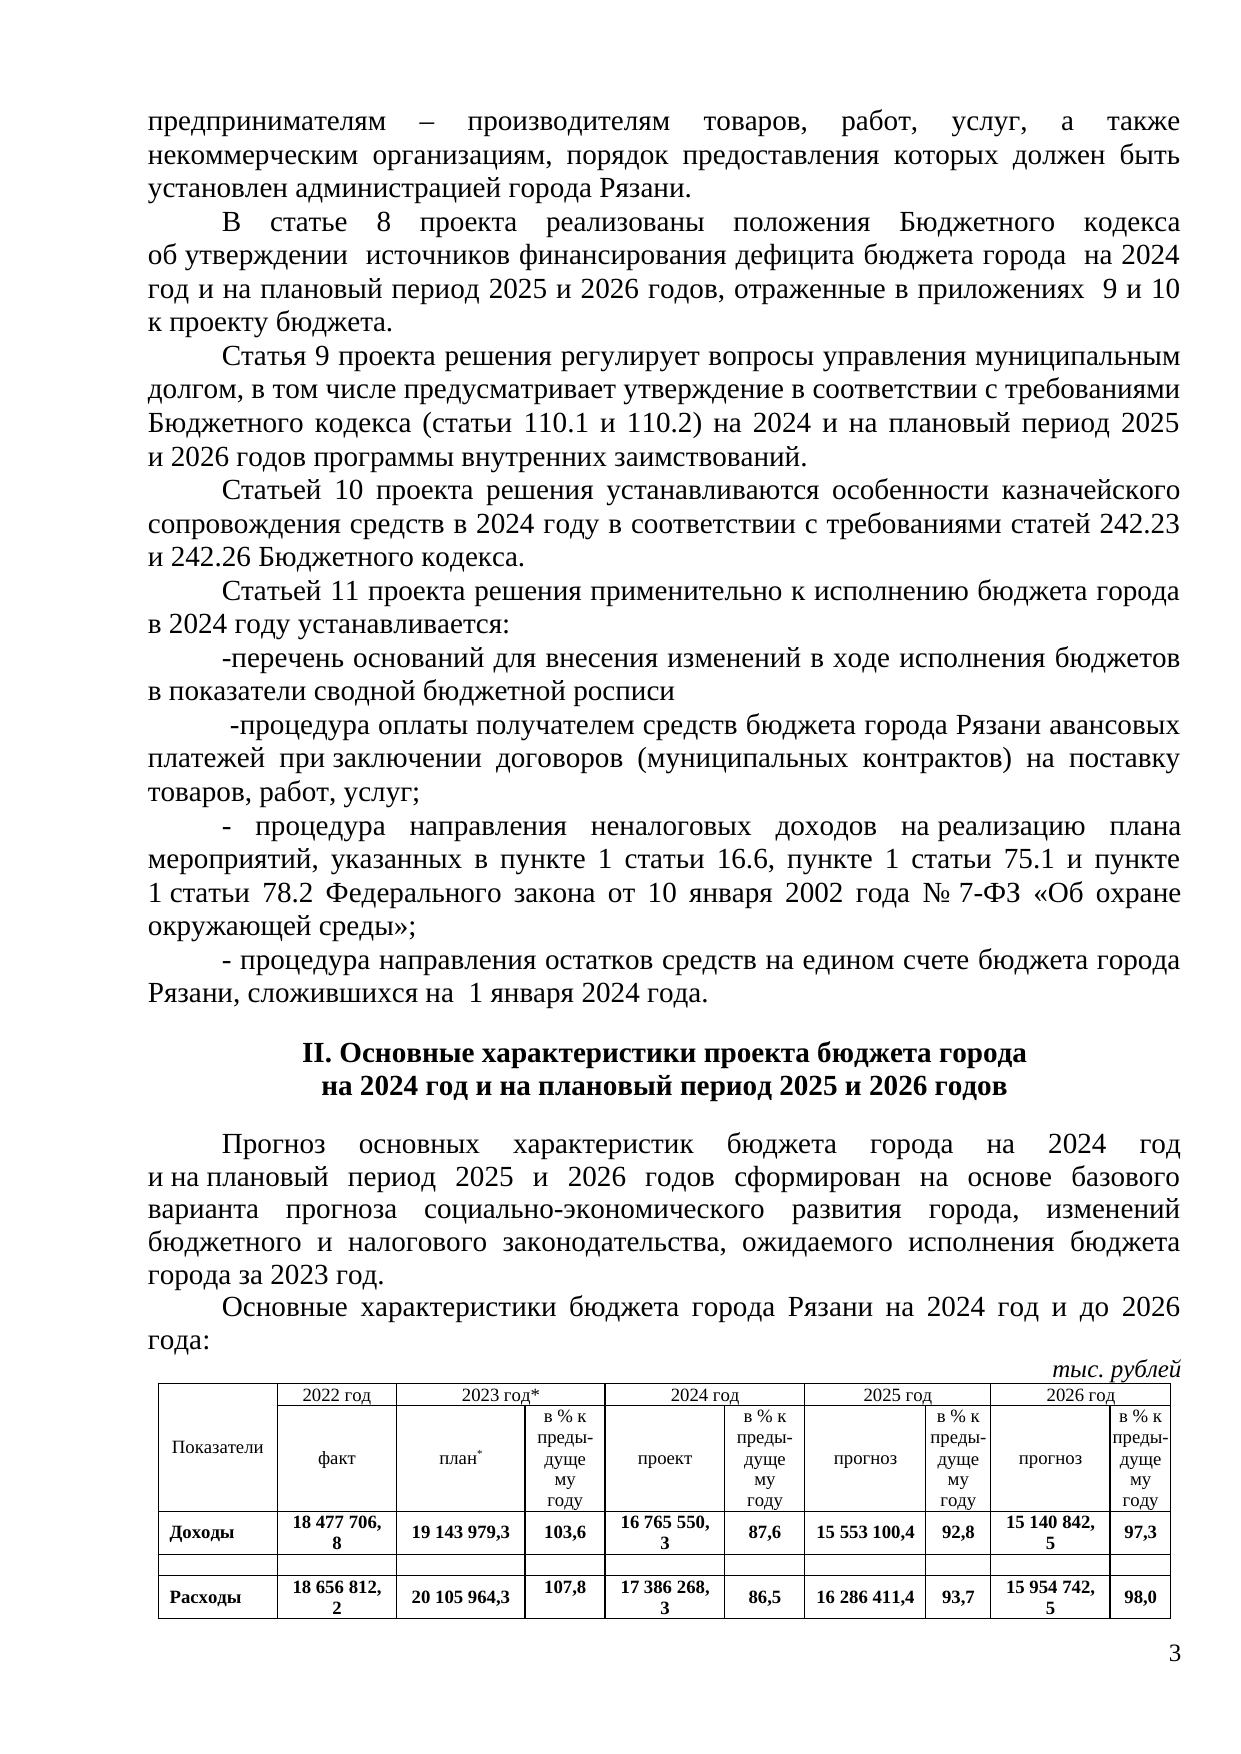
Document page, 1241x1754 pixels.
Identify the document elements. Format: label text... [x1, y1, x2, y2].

table_cell 87,6 [725, 1512, 804, 1553]
text Прогноз основных характеристик бюджета города на 2024 год и на плановый период 2025 и 2026 годов сформирован на основе базового варианта прогноза социально-экономического развития города, изменений бюджетного и налогового законодательства, ожидаемого исполнения бюджета города за 2023 год. [148, 1127, 1181, 1290]
table_cell 93,7 [926, 1576, 990, 1618]
text В статье 8 проекта реализованы положения Бюджетного кодекса об утверждении источников финансирования дефицита бюджета города на 2024 год и на плановый период 2025 и 2026 годов, отраженные в приложениях 9 и 10 к проекту бюджета. [148, 204, 1181, 338]
text -перечень оснований для внесения изменений в ходе исполнения бюджетов в показатели сводной бюджетной росписи [148, 640, 1181, 707]
table_cell 18 656 812,2 [278, 1576, 396, 1618]
table_header 2022 год [278, 1384, 396, 1405]
table_cell [991, 1555, 1109, 1575]
table_cell план* [397, 1406, 524, 1511]
text Статьей 10 проекта решения устанавливаются особенности казначейского сопровождения средств в 2024 году в соответствии с требованиями статей 242.23 и 242.26 Бюджетного кодекса. [148, 472, 1181, 573]
table_cell [397, 1555, 524, 1575]
table_cell 15 553 100,4 [805, 1512, 925, 1553]
table_cell 16 286 411,4 [805, 1576, 925, 1618]
table_cell 15 140 842,5 [991, 1512, 1109, 1553]
table_cell [725, 1555, 804, 1575]
table_cell прогноз [991, 1406, 1109, 1511]
table_header 2024 год [606, 1384, 804, 1405]
table_cell проект [606, 1406, 724, 1511]
table_header Показатели [159, 1384, 277, 1511]
table_cell [606, 1555, 724, 1575]
table_header 2025 год [805, 1384, 990, 1405]
table_header 2023 год* [397, 1384, 604, 1405]
table_cell 19 143 979,3 [397, 1512, 524, 1553]
text II. Основные характеристики проекта бюджета города [148, 1037, 1181, 1069]
table_header 2026 год [991, 1384, 1170, 1405]
table_cell в % к преды-дуще му году [526, 1406, 604, 1511]
text Основные характеристики бюджета города Рязани на 2024 год и до 2026 года: [148, 1290, 1181, 1356]
table_cell [526, 1555, 604, 1575]
table_cell 15 954 742,5 [991, 1576, 1109, 1618]
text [148, 103, 1181, 204]
text - процедура направления остатков средств на едином счете бюджета города Рязани, сложившихся на 1 января 2024 года. [148, 942, 1181, 1009]
table_cell в % к преды-дуще му году [725, 1406, 804, 1511]
table_cell 92,8 [926, 1512, 990, 1553]
table_cell 98,0 [1111, 1576, 1170, 1618]
table_cell [159, 1555, 277, 1575]
table_cell прогноз [805, 1406, 925, 1511]
text Статьей 11 проекта решения применительно к исполнению бюджета города в 2024 году устанавливается: [148, 573, 1181, 640]
table_cell [805, 1555, 925, 1575]
table_cell Доходы [159, 1512, 277, 1553]
table_cell факт [278, 1406, 396, 1511]
text тыс. рублей [148, 1356, 1181, 1383]
table_cell в % к преды-дуще му году [1111, 1406, 1170, 1511]
table_cell 107,8 [526, 1576, 604, 1618]
table_cell 16 765 550,3 [606, 1512, 724, 1553]
table_cell 17 386 268,3 [606, 1576, 724, 1618]
text Статья 9 проекта решения регулирует вопросы управления муниципальным долгом, в том числе предусматривает утверждение в соответствии с требованиями Бюджетного кодекса (статьи 110.1 и 110.2) на 2024 и на плановый период 2025 и 2026 годов программы внутренних заимствований. [148, 338, 1181, 472]
table_cell в % к преды-дуще му году [926, 1406, 990, 1511]
table_cell 86,5 [725, 1576, 804, 1618]
text на 2024 год и на плановый период 2025 и 2026 годов [148, 1069, 1181, 1102]
text -процедура оплаты получателем средств бюджета города Рязани авансовых платежей при заключении договоров (муниципальных контрактов) на поставку товаров, работ, услуг; [148, 707, 1181, 808]
table_cell [1111, 1555, 1170, 1575]
text - процедура направления неналоговых доходов на реализацию плана мероприятий, указанных в пункте 1 статьи 16.6, пункте 1 статьи 75.1 и пункте 1 статьи 78.2 Федерального закона от 10 января 2002 года № 7-ФЗ «Об охране окружающей среды»; [148, 808, 1181, 942]
table_cell 97,3 [1111, 1512, 1170, 1553]
table_cell Расходы [159, 1576, 277, 1618]
table_cell [278, 1555, 396, 1575]
table_cell 20 105 964,3 [397, 1576, 524, 1618]
table_cell [926, 1555, 990, 1575]
table_cell 18 477 706,8 [278, 1512, 396, 1553]
table_cell 103,6 [526, 1512, 604, 1553]
